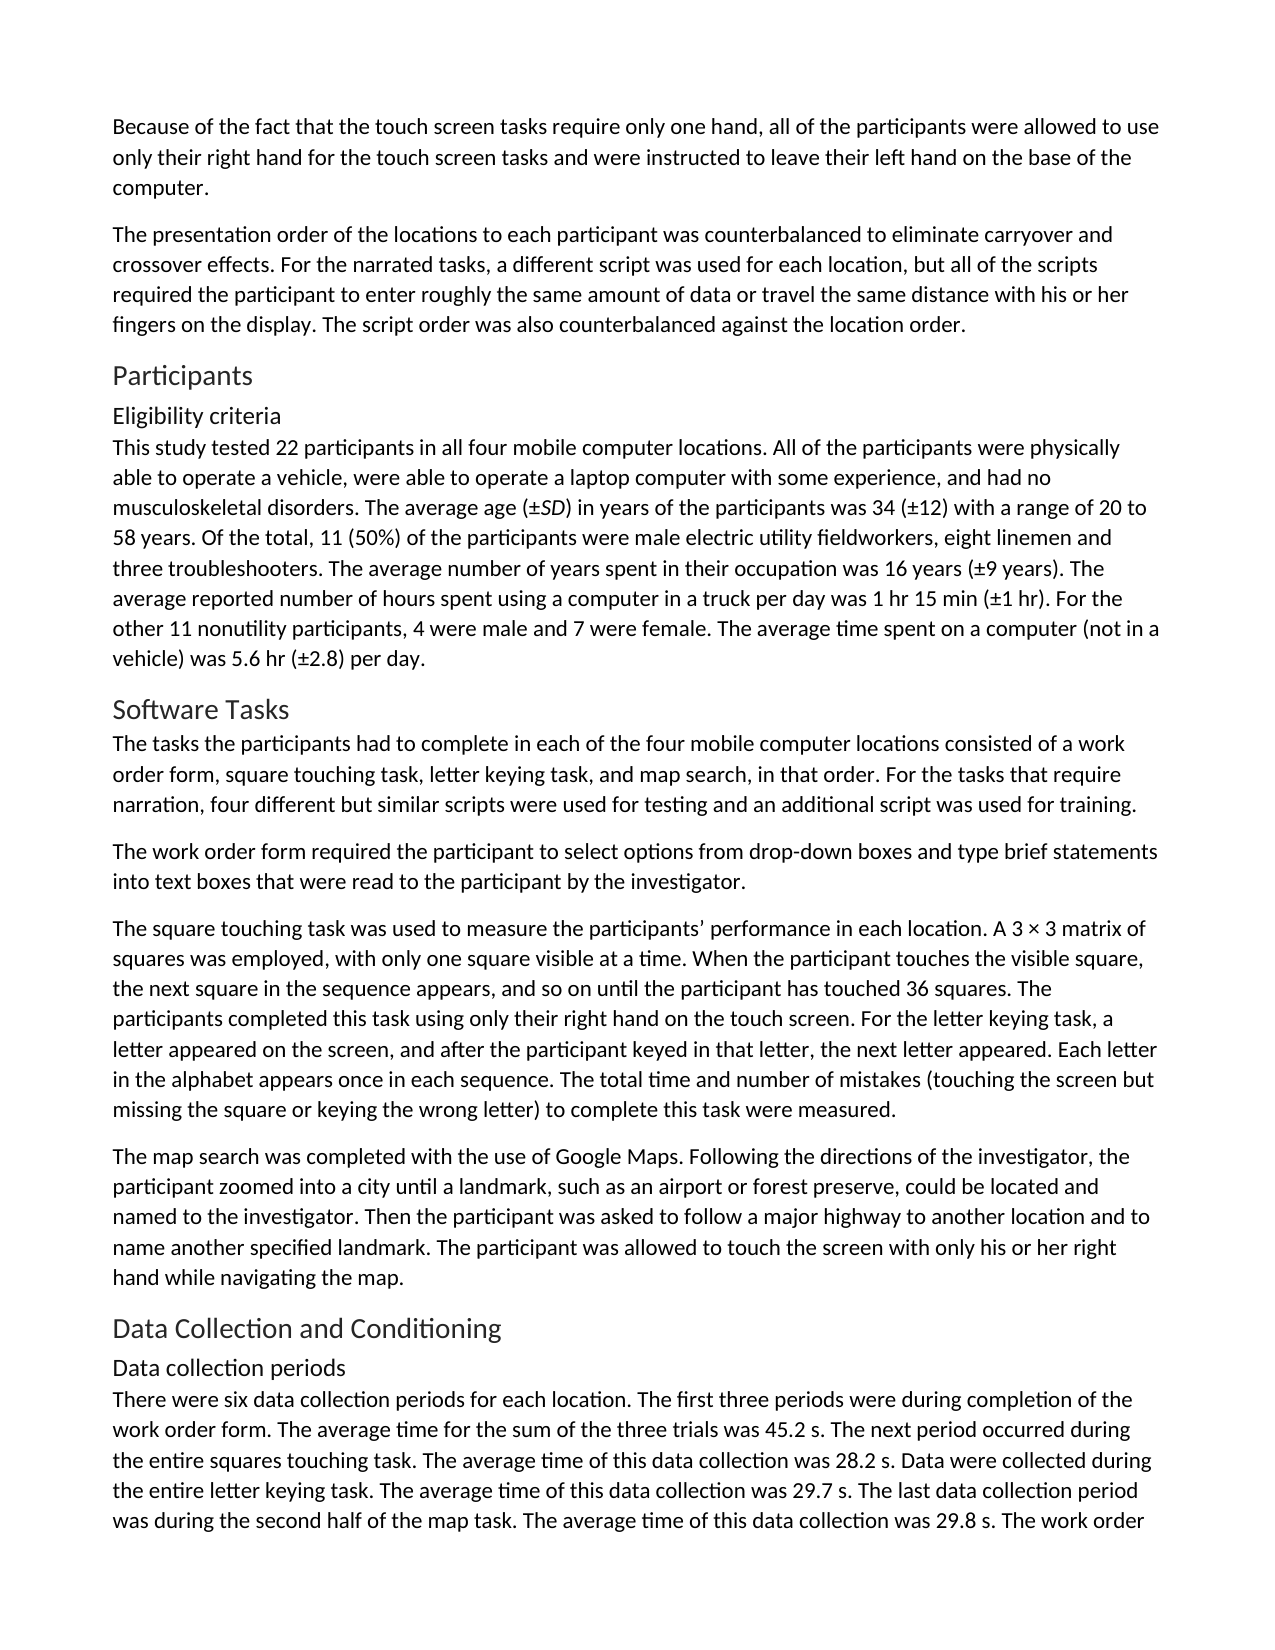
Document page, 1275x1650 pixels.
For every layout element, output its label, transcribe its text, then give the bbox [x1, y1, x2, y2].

text The square touching task was used to measure the participants’ performance in each location. A 3 × 3 matrix of squares was employed, with only one square visible at a time. When the participant touches the visible square, the next square in the sequence appears, and so on until the participant has touched 36 squares. The participants completed this task using only their right hand on the touch screen. For the letter keying task, a letter appeared on the screen, and after the participant keyed in that letter, the next letter appeared. Each letter in the alphabet appears once in each sequence. The total time and number of mistakes (touching the screen but missing the square or keying the wrong letter) to complete this task were measured. [112, 914, 1162, 1123]
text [112, 1385, 1162, 1534]
subtitle Software Tasks [112, 691, 1162, 727]
text The map search was completed with the use of Google Maps. Following the directions of the investigator, the participant zoomed into a city until a landmark, such as an airport or forest preserve, could be located and named to the investigator. Then the participant was asked to follow a major highway to another location and to name another specified landmark. The participant was allowed to touch the screen with only his or her right hand while navigating the map. [112, 1142, 1162, 1291]
text The tasks the participants had to complete in each of the four mobile computer locations consisted of a work order form, square touching task, letter keying task, and map search, in that order. For the tasks that require narration, four different but similar scripts were used for testing and an additional script was used for training. [112, 729, 1162, 818]
subtitle Data collection periods [112, 1352, 1162, 1383]
text This study tested 22 participants in all four mobile computer locations. All of the participants were physically able to operate a vehicle, were able to operate a laptop computer with some experience, and had no musculoskeletal disorders. The average age (±SD) in years of the participants was 34 (±12) with a range of 20 to 58 years. Of the total, 11 (50%) of the participants were male electric utility fieldworkers, eight linemen and three troubleshooters. The average number of years spent in their occupation was 16 years (±9 years). The average reported number of hours spent using a computer in a truck per day was 1 hr 15 min (±1 hr). For the other 11 nonutility participants, 4 were male and 7 were female. The average time spent on a computer (not in a vehicle) was 5.6 hr (±2.8) per day. [112, 433, 1162, 672]
text The presentation order of the locations to each participant was counterbalanced to eliminate carryover and crossover effects. For the narrated tasks, a different script was used for each location, but all of the scripts required the participant to enter roughly the same amount of data or travel the same distance with his or her fingers on the display. The script order was also counterbalanced against the location order. [112, 220, 1162, 338]
subtitle Eligibility criteria [112, 400, 1162, 430]
subtitle Data Collection and Conditioning [112, 1310, 1162, 1345]
text The work order form required the participant to select options from drop-down boxes and type brief statements into text boxes that were read to the participant by the investigator. [112, 837, 1162, 895]
subtitle Participants [112, 357, 1162, 393]
text Because of the fact that the touch screen tasks require only one hand, all of the participants were allowed to use only their right hand for the touch screen tasks and were instructed to leave their left hand on the base of the computer. [112, 112, 1162, 201]
